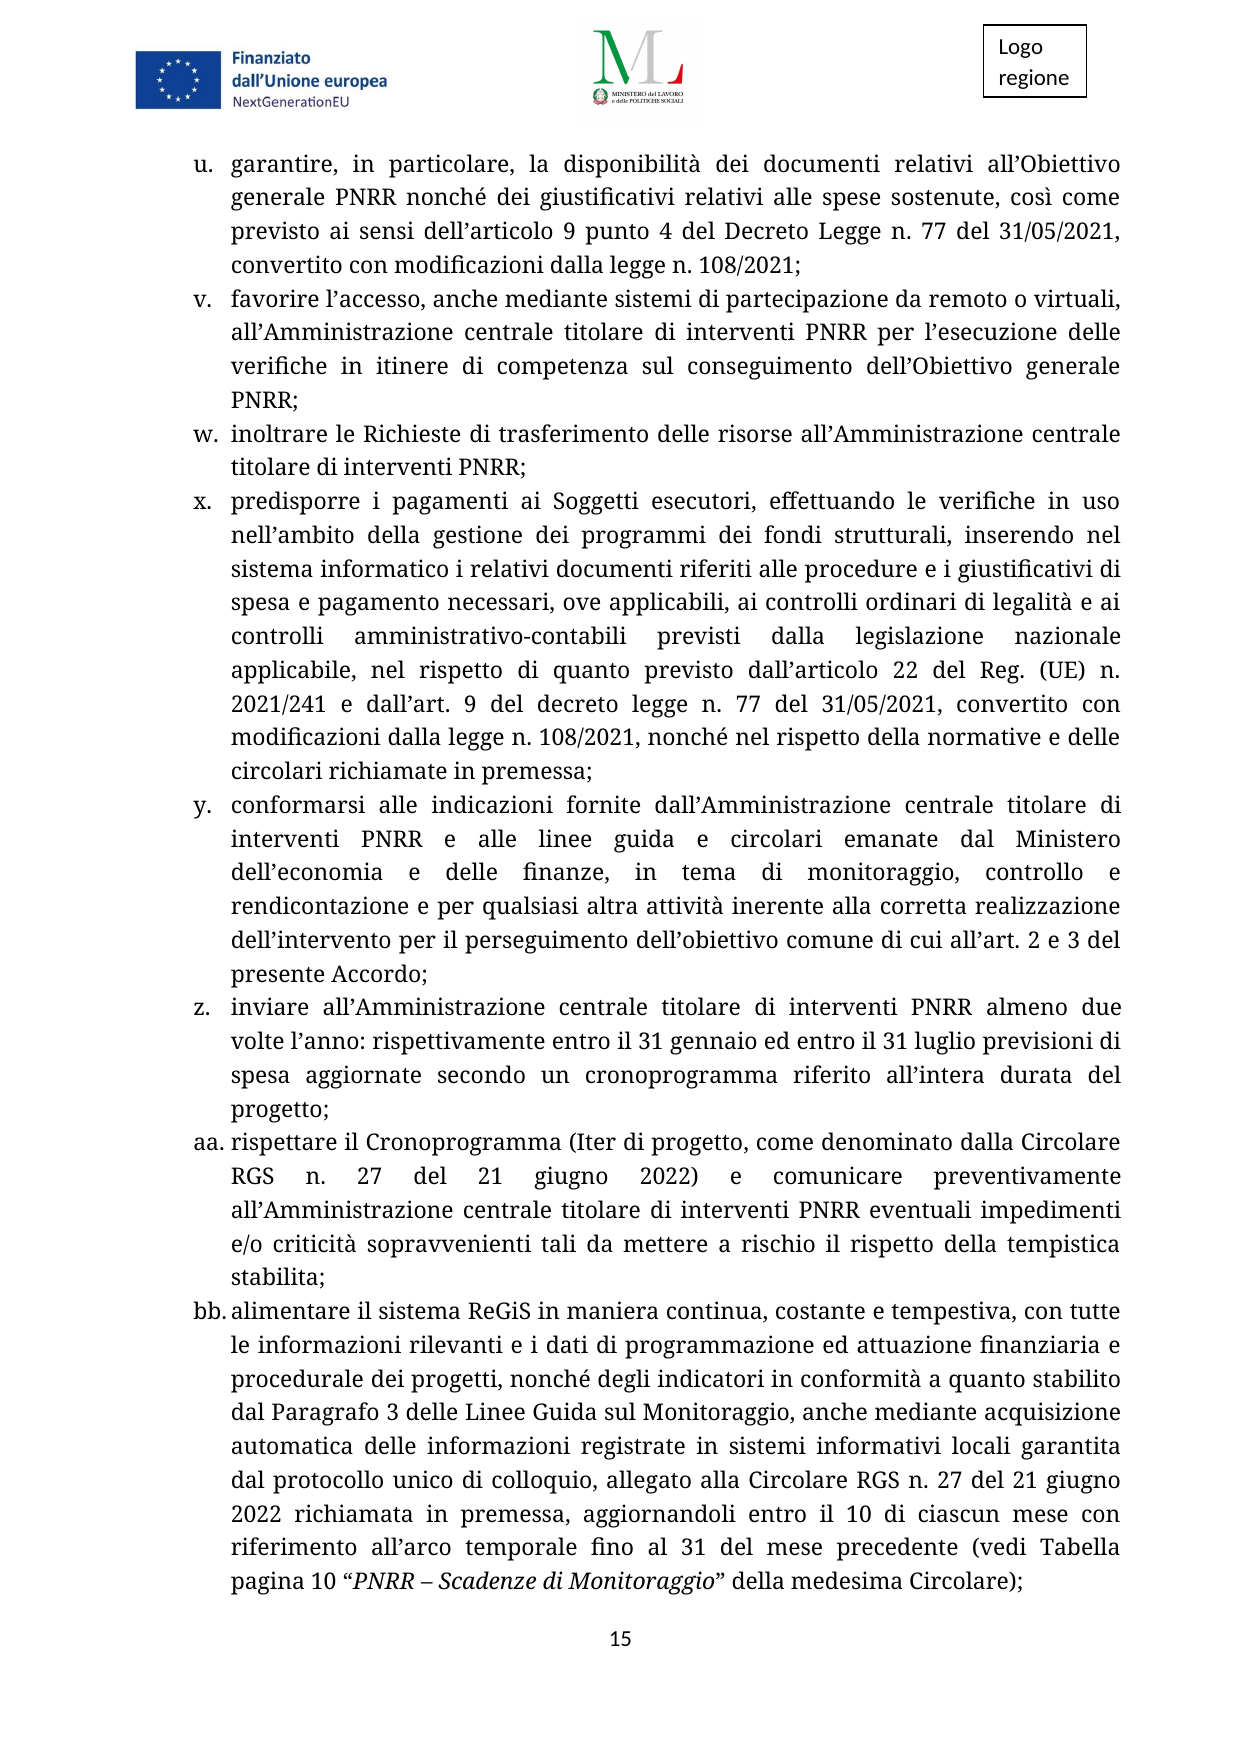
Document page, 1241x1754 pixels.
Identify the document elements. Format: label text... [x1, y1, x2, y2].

list rispettare il Cronoprogramma (Iter di progetto, come denominato dalla Circolare RGS n. 27 del 21 giugno 2022) e comunicare preventivamente all’Amministrazione centrale titolare di interventi PNRR eventuali impedimenti e/o criticità sopravvenienti tali da mettere a rischio il rispetto della tempistica stabilita; [193, 1126, 1122, 1293]
list inoltrare le Richieste di trasferimento delle risorse all’Amministrazione centrale titolare di interventi PNRR; [193, 418, 1122, 483]
list conformarsi alle indicazioni fornite dall’Amministrazione centrale titolare di interventi PNRR e alle linee guida e circolari emanate dal Ministero dell’economia e delle finanze, in tema di monitoraggio, controllo e rendicontazione e per qualsiasi altra attività inerente alla corretta realizzazione dell’intervento per il perseguimento dell’obiettivo comune di cui all’art. 2 e 3 del presente Accordo; [193, 789, 1122, 989]
picture [577, 20, 702, 125]
list favorire l’accesso, anche mediante sistemi di partecipazione da remoto o virtuali, all’Amministrazione centrale titolare di interventi PNRR per l’esecuzione delle verifiche in itinere di competenza sul conseguimento dell’Obiettivo generale PNRR; [193, 283, 1122, 415]
list garantire, in particolare, la disponibilità dei documenti relativi all’Obiettivo generale PNRR nonché dei giustificativi relativi alle spese sostenute, così come previsto ai sensi dell’articolo 9 punto 4 del Decreto Legge n. 77 del 31/05/2021, convertito con modificazioni dalla legge n. 108/2021; [193, 148, 1122, 280]
list inviare all’Amministrazione centrale titolare di interventi PNRR almeno due volte l’anno: rispettivamente entro il 31 gennaio ed entro il 31 luglio previsioni di spesa aggiornate secondo un cronoprogramma riferito all’intera durata del progetto; [193, 991, 1122, 1124]
list predisporre i pagamenti ai Soggetti esecutori, effettuando le verifiche in uso nell’ambito della gestione dei programmi dei fondi strutturali, inserendo nel sistema informatico i relativi documenti riferiti alle procedure e i giustificativi di spesa e pagamento necessari, ove applicabili, ai controlli ordinari di legalità e ai controlli amministrativo-contabili previsti dalla legislazione nazionale applicabile, nel rispetto di quanto previsto dall’articolo 22 del Reg. (UE) n. 2021/241 e dall’art. 9 del decreto legge n. 77 del 31/05/2021, convertito con modificazioni dalla legge n. 108/2021, nonché nel rispetto della normative e delle circolari richiamate in premessa; [193, 485, 1122, 786]
list alimentare il sistema ReGiS in maniera continua, costante e tempestiva, con tutte le informazioni rilevanti e i dati di programmazione ed attuazione finanziaria e procedurale dei progetti, nonché degli indicatori in conformità a quanto stabilito dal Paragrafo 3 delle Linee Guida sul Monitoraggio, anche mediante acquisizione automatica delle informazioni registrate in sistemi informativi locali garantita dal protocollo unico di colloquio, allegato alla Circolare RGS n. 27 del 21 giugno 2022 richiamata in premessa, aggiornandoli entro il 10 di ciascun mese con riferimento all’arco temporale fino al 31 del mese precedente (vedi Tabella pagina 10 “PNRR – Scadenze di Monitoraggio” della medesima Circolare); [193, 1295, 1122, 1596]
picture [134, 44, 394, 111]
